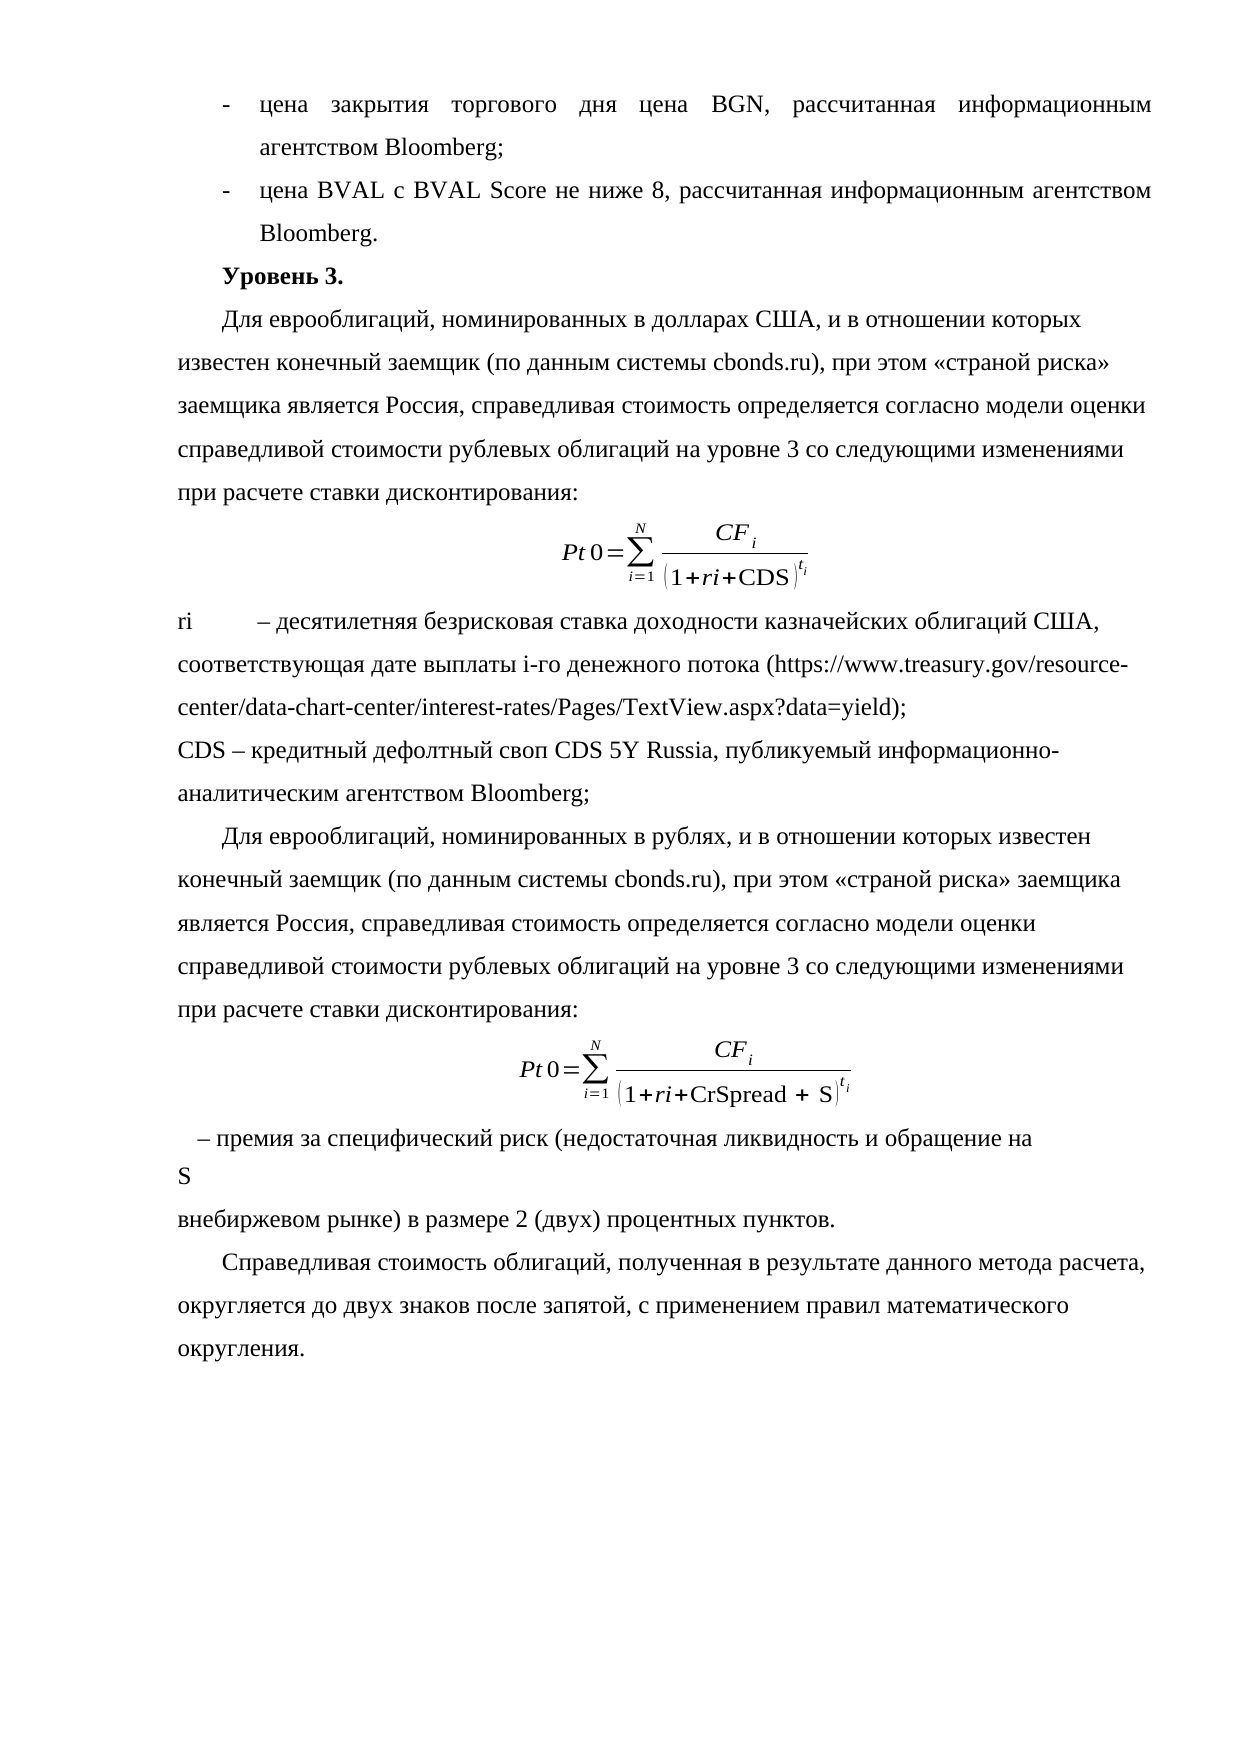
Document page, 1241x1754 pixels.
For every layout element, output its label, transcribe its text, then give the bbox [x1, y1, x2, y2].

list цена BVAL с BVAL Score не ниже 8, рассчитанная информационным агентством Bloomberg. [222, 175, 1152, 247]
text Справедливая стоимость облигаций, полученная в результате данного метода расчета, округляется до двух знаков после запятой, с применением правил математического округления. [177, 1247, 1152, 1362]
text Уровень 3. [177, 261, 1152, 290]
text Для еврооблигаций, номинированных в долларах США, и в отношении которых известен конечный заемщик (по данным системы cbonds.ru), при этом «страной риска» заемщика является Россия, справедливая стоимость определяется согласно модели оценки справедливой стоимости рублевых облигаций на уровне 3 со следующими изменениями при расчете ставки дисконтирования: [177, 304, 1152, 506]
text ri – десятилетняя безрисковая ставка доходности казначейских облигаций США, соответствующая дате выплаты i-го денежного потока (https://www.treasury.gov/resource-center/data-chart-center/interest-rates/Pages/TextView.aspx?data=yield); [177, 606, 1152, 721]
list цена закрытия торгового дня цена BGN, рассчитанная информационным агентством Bloomberg; [222, 89, 1152, 161]
text S – премия за специфический риск (недостаточная ликвидность и обращение на внебиржевом рынке) в размере 2 (двух) процентных пунктов. [177, 1123, 1152, 1233]
text Для еврооблигаций, номинированных в рублях, и в отношении которых известен конечный заемщик (по данным системы cbonds.ru), при этом «страной риска» заемщика является Россия, справедливая стоимость определяется согласно модели оценки справедливой стоимости рублевых облигаций на уровне 3 со следующими изменениями при расчете ставки дисконтирования: [177, 821, 1152, 1023]
text CDS – кредитный дефолтный своп CDS 5Y Russia, публикуемый информационно-аналитическим агентством Bloomberg; [177, 735, 1152, 807]
